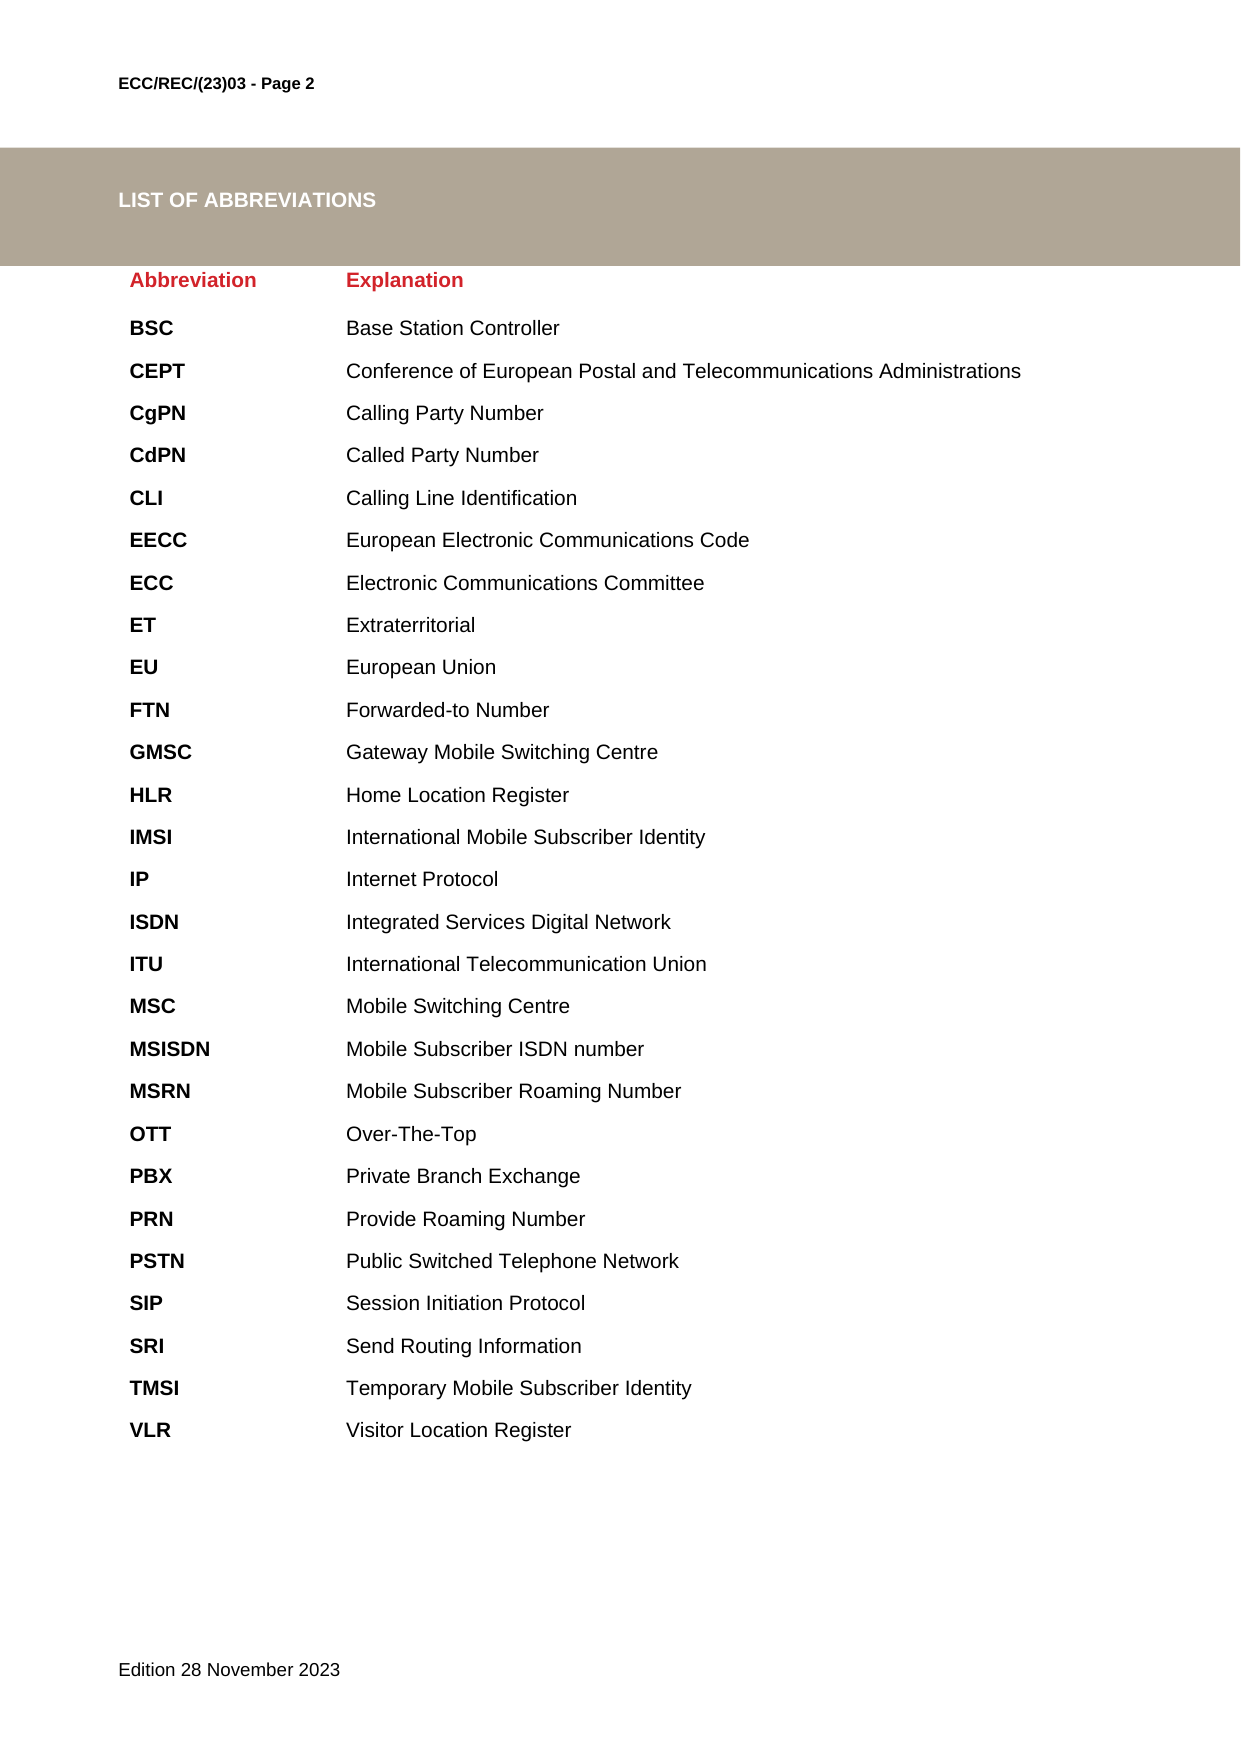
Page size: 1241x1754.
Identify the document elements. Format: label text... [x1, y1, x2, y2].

table_cell IP [118, 855, 334, 897]
table_cell Home Location Register [335, 770, 1122, 813]
table_cell IMSI [118, 813, 334, 855]
table_cell OTT [118, 1109, 334, 1152]
table_cell MSISDN [118, 1025, 334, 1067]
table_cell PSTN [118, 1237, 334, 1279]
table_cell International Mobile Subscriber Identity [335, 813, 1122, 855]
table_cell Calling Line Identification [335, 474, 1122, 516]
table_cell ET [118, 601, 334, 643]
table_cell Provide Roaming Number [335, 1194, 1122, 1237]
table_cell Mobile Switching Centre [335, 982, 1122, 1024]
table_cell Gateway Mobile Switching Centre [335, 728, 1122, 770]
table_cell European Union [335, 643, 1122, 685]
table_cell GMSC [118, 728, 334, 770]
text LIST OF ABBREVIATIONS [118, 187, 1122, 211]
table_cell Base Station Controller [335, 304, 1122, 346]
table_cell Session Initiation Protocol [335, 1279, 1122, 1321]
table_cell Calling Party Number [335, 389, 1122, 431]
table_cell PBX [118, 1152, 334, 1194]
table_cell FTN [118, 685, 334, 728]
table_cell HLR [118, 770, 334, 813]
table_cell Mobile Subscriber ISDN number [335, 1025, 1122, 1067]
table_cell CLI [118, 474, 334, 516]
table_cell Conference of European Postal and Telecommunications Administrations [335, 346, 1122, 389]
table_cell PRN [118, 1194, 334, 1237]
table_cell SIP [118, 1279, 334, 1321]
table_cell EU [118, 643, 334, 685]
table_cell Extraterritorial [335, 601, 1122, 643]
table_cell Send Routing Information [335, 1321, 1122, 1364]
table_cell VLR [118, 1406, 334, 1448]
table_cell CdPN [118, 431, 334, 473]
table_cell Forwarded-to Number [335, 685, 1122, 728]
table_cell CgPN [118, 389, 334, 431]
table_cell European Electronic Communications Code [335, 516, 1122, 558]
table_cell ISDN [118, 898, 334, 940]
table_cell MSRN [118, 1067, 334, 1109]
table_cell Public Switched Telephone Network [335, 1237, 1122, 1279]
table_cell Called Party Number [335, 431, 1122, 473]
table_cell ITU [118, 940, 334, 982]
table_cell Integrated Services Digital Network [335, 898, 1122, 940]
table_cell TMSI [118, 1364, 334, 1406]
table_cell MSC [118, 982, 334, 1024]
table_cell SRI [118, 1321, 334, 1364]
table_cell EECC [118, 516, 334, 558]
table_cell Internet Protocol [335, 855, 1122, 897]
table_cell Electronic Communications Committee [335, 558, 1122, 601]
table_cell ECC [118, 558, 334, 601]
table_cell Private Branch Exchange [335, 1152, 1122, 1194]
table_cell CEPT [118, 346, 334, 389]
table_cell BSC [118, 304, 334, 346]
table_header Explanation [335, 249, 1122, 304]
table_cell International Telecommunication Union [335, 940, 1122, 982]
table_header Abbreviation [118, 249, 334, 304]
table_cell Mobile Subscriber Roaming Number [335, 1067, 1122, 1109]
table_cell Over-The-Top [335, 1109, 1122, 1152]
table_cell Temporary Mobile Subscriber Identity [335, 1364, 1122, 1406]
table_cell Visitor Location Register [335, 1406, 1122, 1448]
